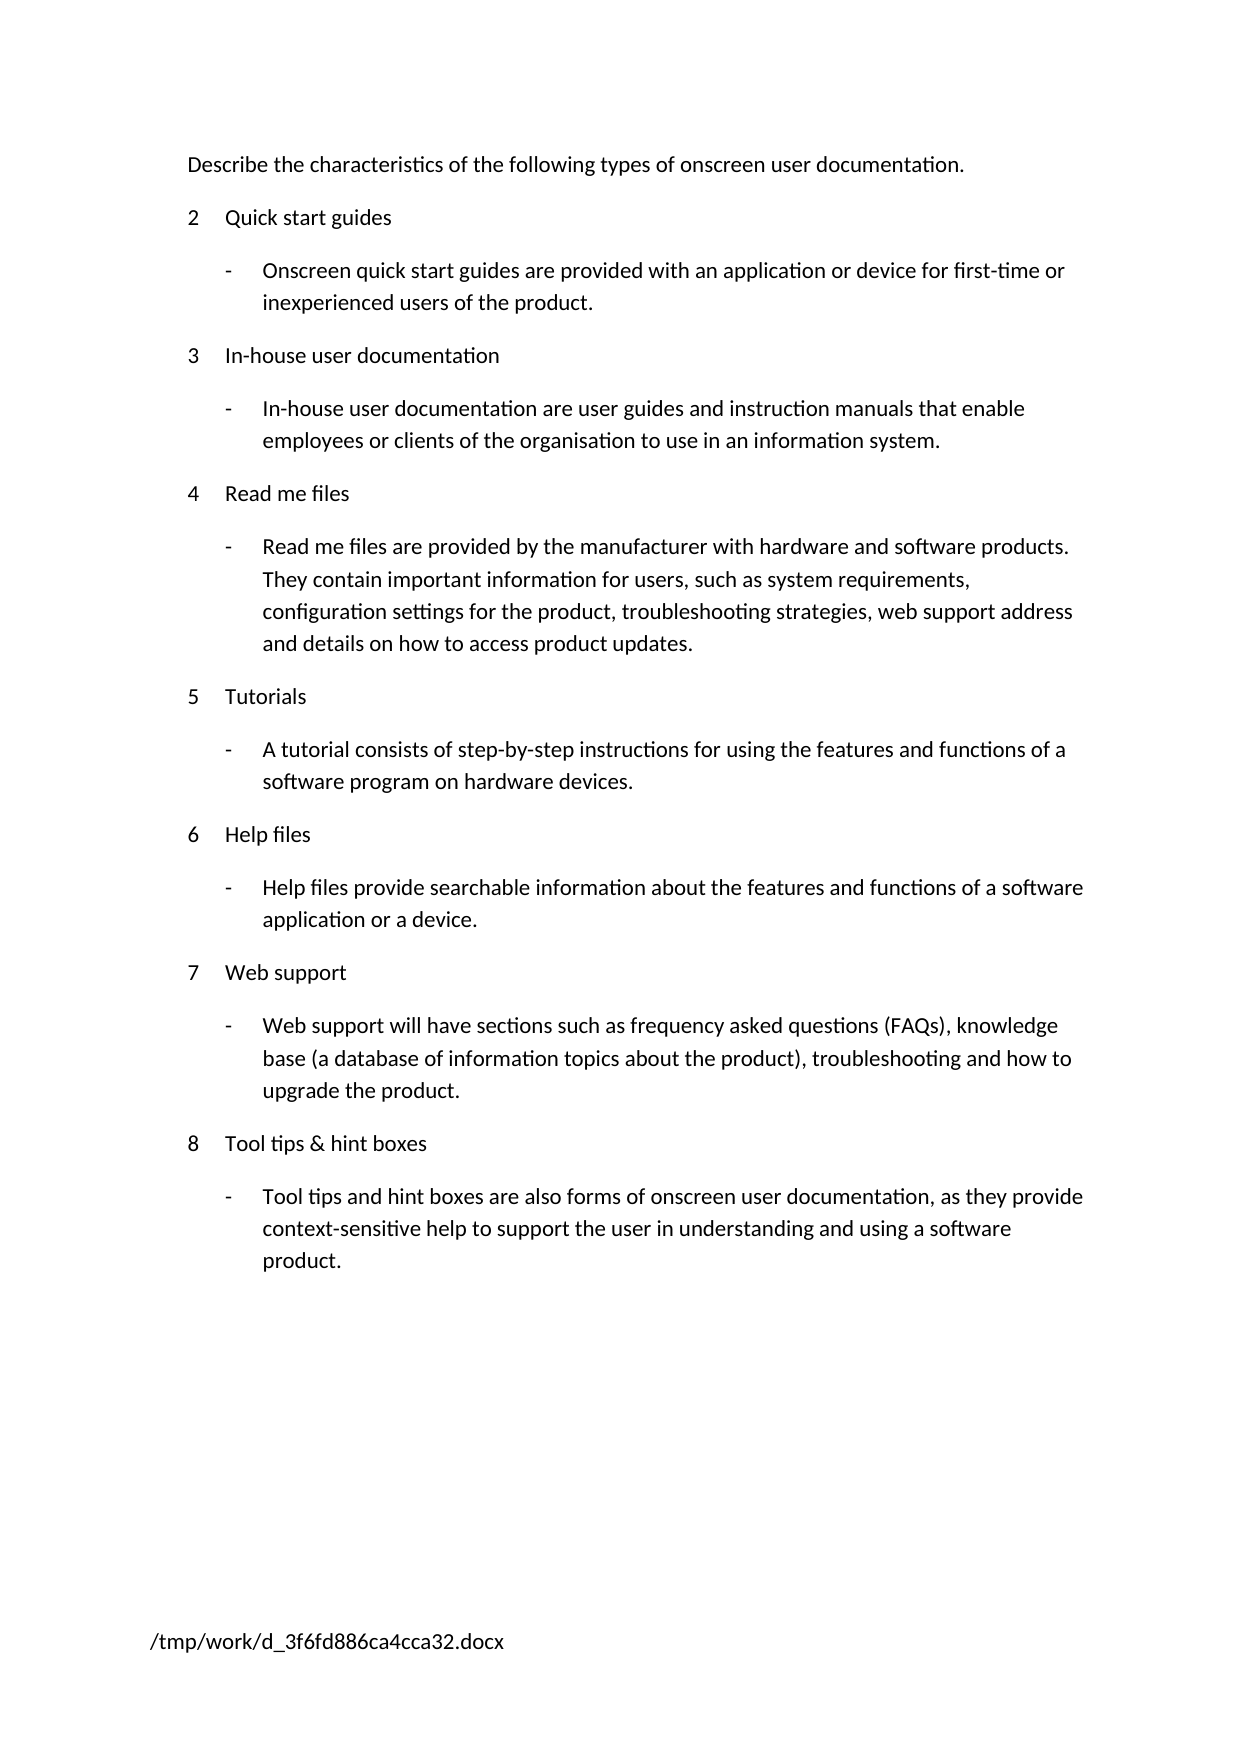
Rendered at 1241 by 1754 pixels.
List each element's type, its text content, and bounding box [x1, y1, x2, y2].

list Web support [187, 958, 1090, 987]
list A tutorial consists of step-by-step instructions for using the features and functions of a software program on hardware devices. [225, 735, 1090, 795]
list Onscreen quick start guides are provided with an application or device for first-time or inexperienced users of the product. [225, 256, 1090, 316]
list Tool tips and hint boxes are also forms of onscreen user documentation, as they provide context-sensitive help to support the user in understanding and using a software product. [225, 1182, 1090, 1274]
list Web support will have sections such as frequency asked questions (FAQs), knowledge base (a database of information topics about the product), troubleshooting and how to upgrade the product. [225, 1012, 1090, 1104]
list Quick start guides [187, 203, 1090, 231]
list Tutorials [187, 682, 1090, 710]
list In-house user documentation [187, 341, 1090, 369]
list Help files provide searchable information about the features and functions of a software application or a device. [225, 873, 1090, 933]
list In-house user documentation are user guides and instruction manuals that enable employees or clients of the organisation to use in an information system. [225, 394, 1090, 454]
list Describe the characteristics of the following types of onscreen user documentation. [187, 150, 1090, 178]
list Read me files [187, 479, 1090, 507]
list Read me files are provided by the manufacturer with hardware and software products. They contain important information for users, such as system requirements, configuration settings for the product, troubleshooting strategies, web support address and details on how to access product updates. [225, 532, 1090, 657]
list Help files [187, 820, 1090, 848]
list Tool tips & hint boxes [187, 1129, 1090, 1157]
